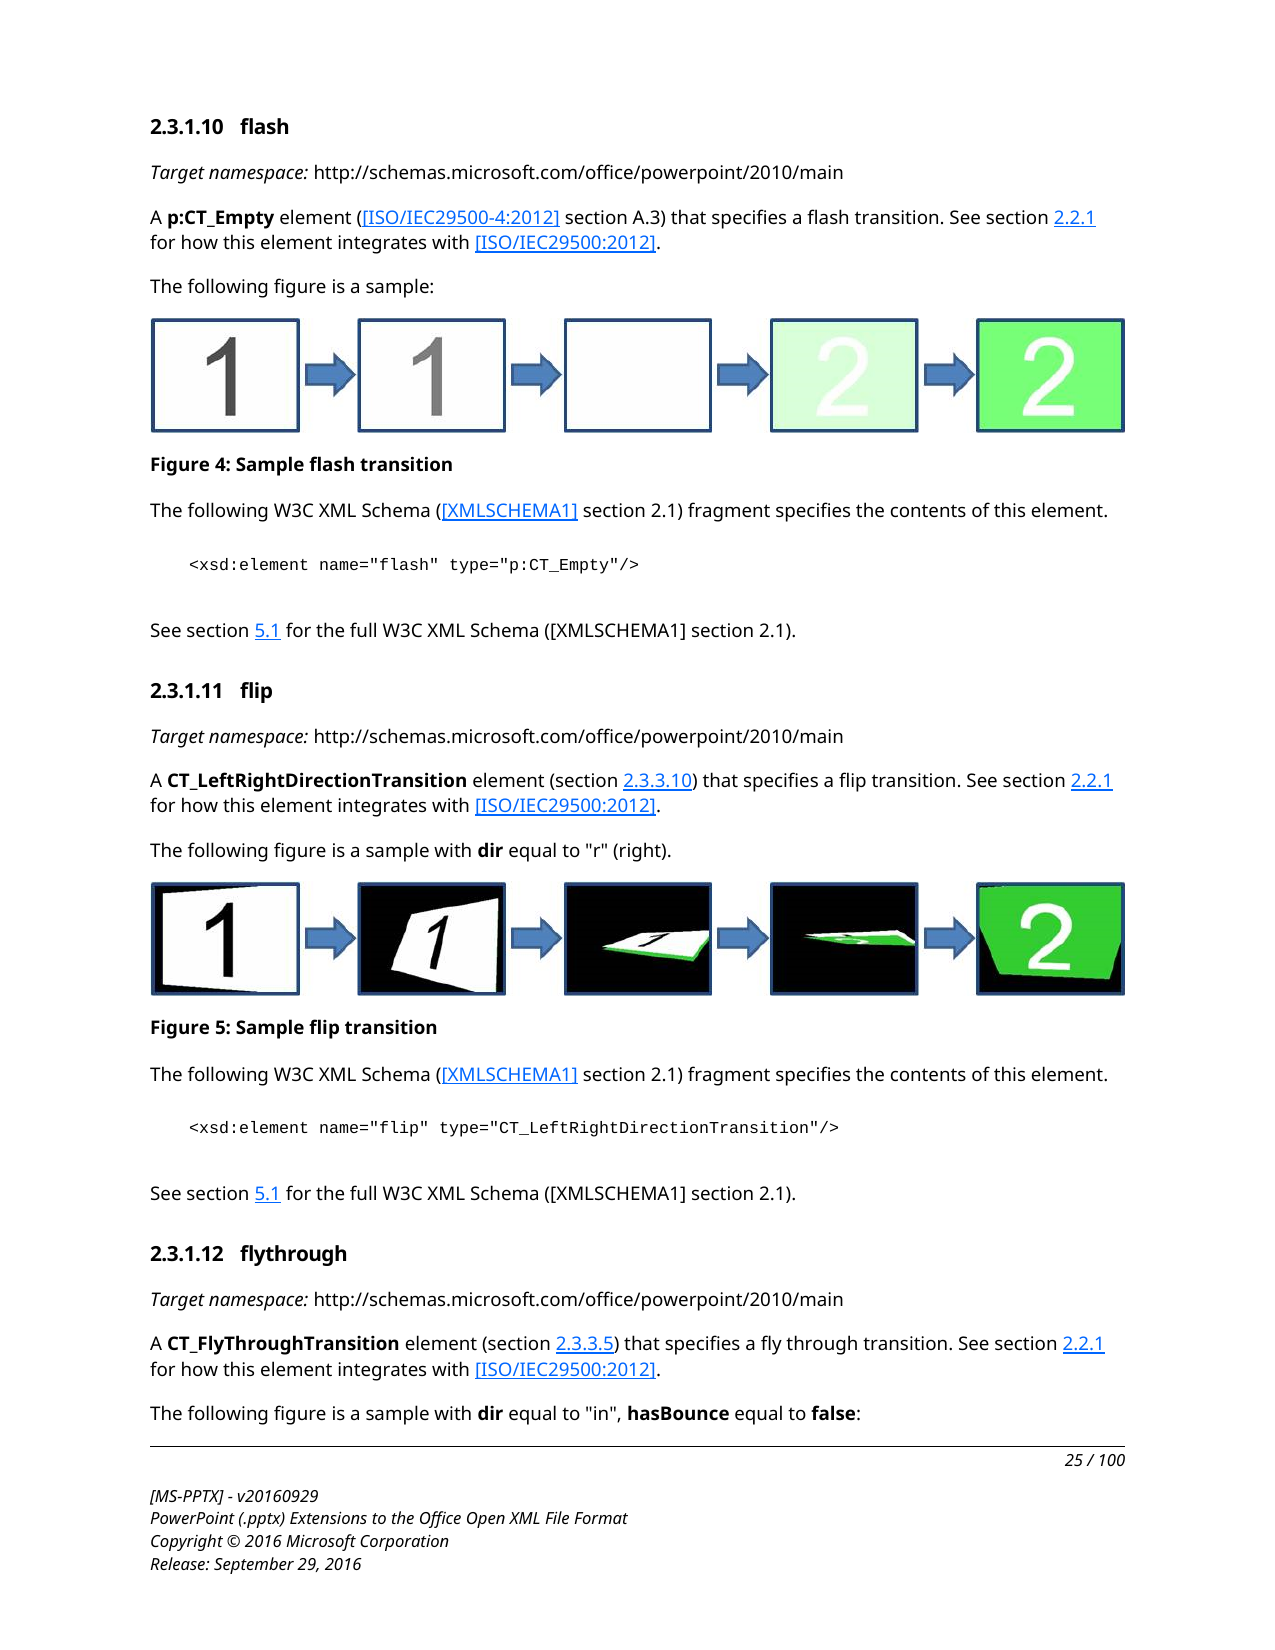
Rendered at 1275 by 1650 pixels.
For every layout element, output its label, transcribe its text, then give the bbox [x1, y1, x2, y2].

text Target namespace: http://schemas.microsoft.com/office/powerpoint/2010/main [150, 1286, 1125, 1312]
subtitle flash [150, 112, 1125, 141]
text The following figure is a sample: [150, 274, 1125, 299]
subtitle flip [150, 676, 1125, 704]
text Target namespace: http://schemas.microsoft.com/office/powerpoint/2010/main [150, 160, 1125, 185]
text <xsd:element name="flash" type="p:CT_Empty"/> [175, 548, 1137, 586]
text Figure 4: Sample flash transition [150, 451, 1125, 477]
text <xsd:element name="flip" type="CT_LeftRightDirectionTransition"/> [175, 1111, 1137, 1149]
text Target namespace: http://schemas.microsoft.com/office/powerpoint/2010/main [150, 723, 1125, 748]
text Figure 5: Sample flip transition [150, 1014, 1125, 1040]
text See section 5.1 for the full W3C XML Schema ([XMLSCHEMA1] section 2.1). [150, 1180, 1125, 1206]
text The following W3C XML Schema ([XMLSCHEMA1] section 2.1) fragment specifies the contents of this element. [150, 1061, 1125, 1086]
text A CT_FlyThroughTransition element (section 2.3.3.5) that specifies a fly through transition. See section 2.2.1 for how this element integrates with [ISO/IEC29500:2012]. [150, 1331, 1125, 1382]
subtitle flythrough [150, 1239, 1125, 1268]
text A CT_LeftRightDirectionTransition element (section 2.3.3.10) that specifies a flip transition. See section 2.2.1 for how this element integrates with [ISO/IEC29500:2012]. [150, 767, 1125, 818]
text A p:CT_Empty element ([ISO/IEC29500-4:2012] section A.3) that specifies a flash transition. See section 2.2.1 for how this element integrates with [ISO/IEC29500:2012]. [150, 204, 1125, 255]
text The following figure is a sample with dir equal to "in", hasBounce equal to false: [150, 1400, 1125, 1426]
text The following W3C XML Schema ([XMLSCHEMA1] section 2.1) fragment specifies the contents of this element. [150, 498, 1125, 523]
text The following figure is a sample with dir equal to "r" (right). [150, 837, 1125, 863]
text See section 5.1 for the full W3C XML Schema ([XMLSCHEMA1] section 2.1). [150, 617, 1125, 642]
